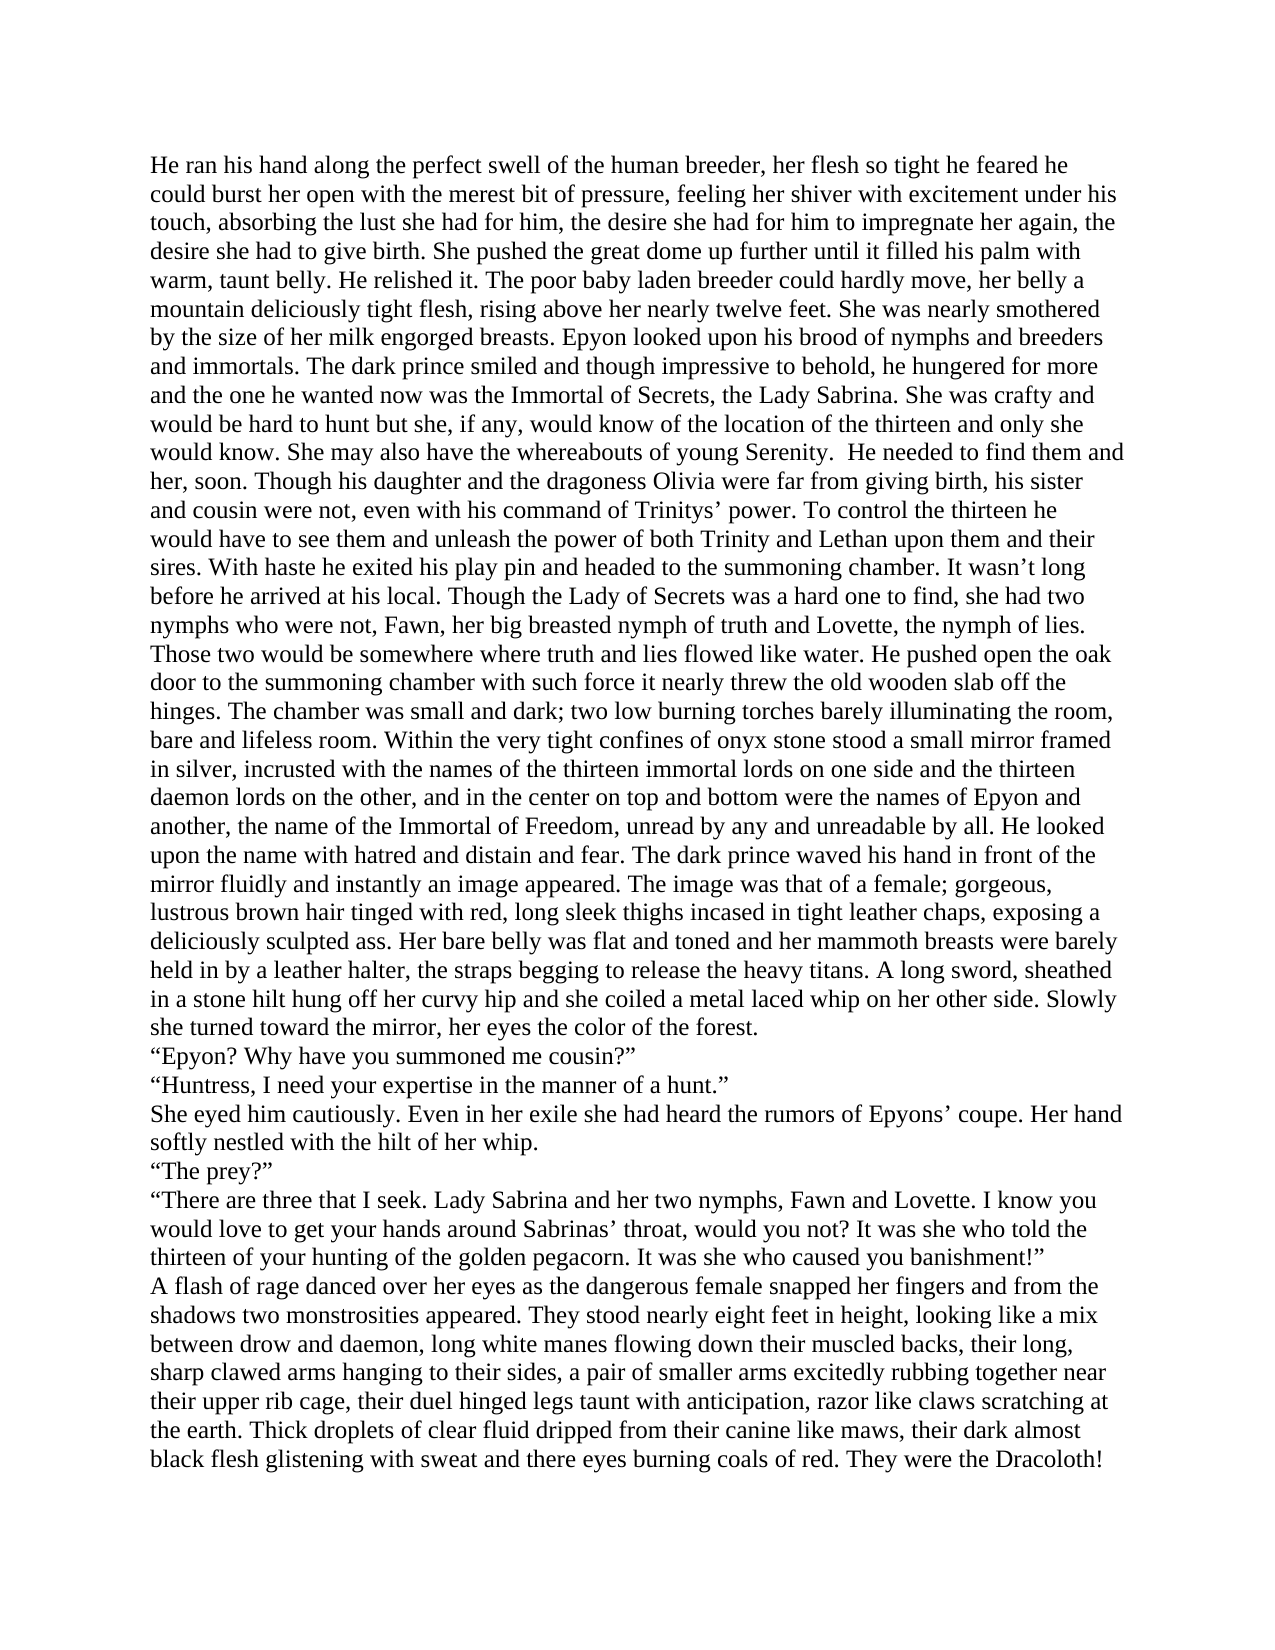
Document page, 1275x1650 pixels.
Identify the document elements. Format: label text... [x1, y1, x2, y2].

text A flash of rage danced over her eyes as the dangerous female snapped her fingers and from the shadows two monstrosities appeared. They stood nearly eight feet in height, looking like a mix between drow and daemon, long white manes flowing down their muscled backs, their long, sharp clawed arms hanging to their sides, a pair of smaller arms excitedly rubbing together near their upper rib cage, their duel hinged legs taunt with anticipation, razor like claws scratching at the earth. Thick droplets of clear fluid dripped from their canine like maws, their dark almost black flesh glistening with sweat and there eyes burning coals of red. They were the Dracoloth! [150, 1271, 1125, 1472]
text “There are three that I seek. Lady Sabrina and her two nymphs, Fawn and Lovette. I know you would love to get your hands around Sabrinas’ throat, would you not? It was she who told the thirteen of your hunting of the golden pegacorn. It was she who caused you banishment!” [150, 1185, 1125, 1271]
text He ran his hand along the perfect swell of the human breeder, her flesh so tight he feared he could burst her open with the merest bit of pressure, feeling her shiver with excitement under his touch, absorbing the lust she had for him, the desire she had for him to impregnate her again, the desire she had to give birth. She pushed the great dome up further until it filled his palm with warm, taunt belly. He relished it. The poor baby laden breeder could hardly move, her belly a mountain deliciously tight flesh, rising above her nearly twelve feet. She was nearly smothered by the size of her milk engorged breasts. Epyon looked upon his brood of nymphs and breeders and immortals. The dark prince smiled and though impressive to behold, he hungered for more and the one he wanted now was the Immortal of Secrets, the Lady Sabrina. She was crafty and would be hard to hunt but she, if any, would know of the location of the thirteen and only she would know. She may also have the whereabouts of young Serenity. He needed to find them and her, soon. Though his daughter and the dragoness Olivia were far from giving birth, his sister and cousin were not, even with his command of Trinitys’ power. To control the thirteen he would have to see them and unleash the power of both Trinity and Lethan upon them and their sires. With haste he exited his play pin and headed to the summoning chamber. It wasn’t long before he arrived at his local. Though the Lady of Secrets was a hard one to find, she had two nymphs who were not, Fawn, her big breasted nymph of truth and Lovette, the nymph of lies. Those two would be somewhere where truth and lies flowed like water. He pushed open the oak door to the summoning chamber with such force it nearly threw the old wooden slab off the hinges. The chamber was small and dark; two low burning torches barely illuminating the room, bare and lifeless room. Within the very tight confines of onyx stone stood a small mirror framed in silver, incrusted with the names of the thirteen immortal lords on one side and the thirteen daemon lords on the other, and in the center on top and bottom were the names of Epyon and another, the name of the Immortal of Freedom, unread by any and unreadable by all. He looked upon the name with hatred and distain and fear. The dark prince waved his hand in front of the mirror fluidly and instantly an image appeared. The image was that of a female; gorgeous, lustrous brown hair tinged with red, long sleek thighs incased in tight leather chaps, exposing a deliciously sculpted ass. Her bare belly was flat and toned and her mammoth breasts were barely held in by a leather halter, the straps begging to release the heavy titans. A long sword, sheathed in a stone hilt hung off her curvy hip and she coiled a metal laced whip on her other side. Slowly she turned toward the mirror, her eyes the color of the forest. [150, 150, 1125, 1041]
text “Epyon? Why have you summoned me cousin?” [150, 1041, 1125, 1070]
text “Huntress, I need your expertise in the manner of a hunt.” [150, 1070, 1125, 1099]
text “The prey?” [150, 1156, 1125, 1185]
text She eyed him cautiously. Even in her exile she had heard the rumors of Epyons’ coupe. Her hand softly nestled with the hilt of her whip. [150, 1099, 1125, 1156]
